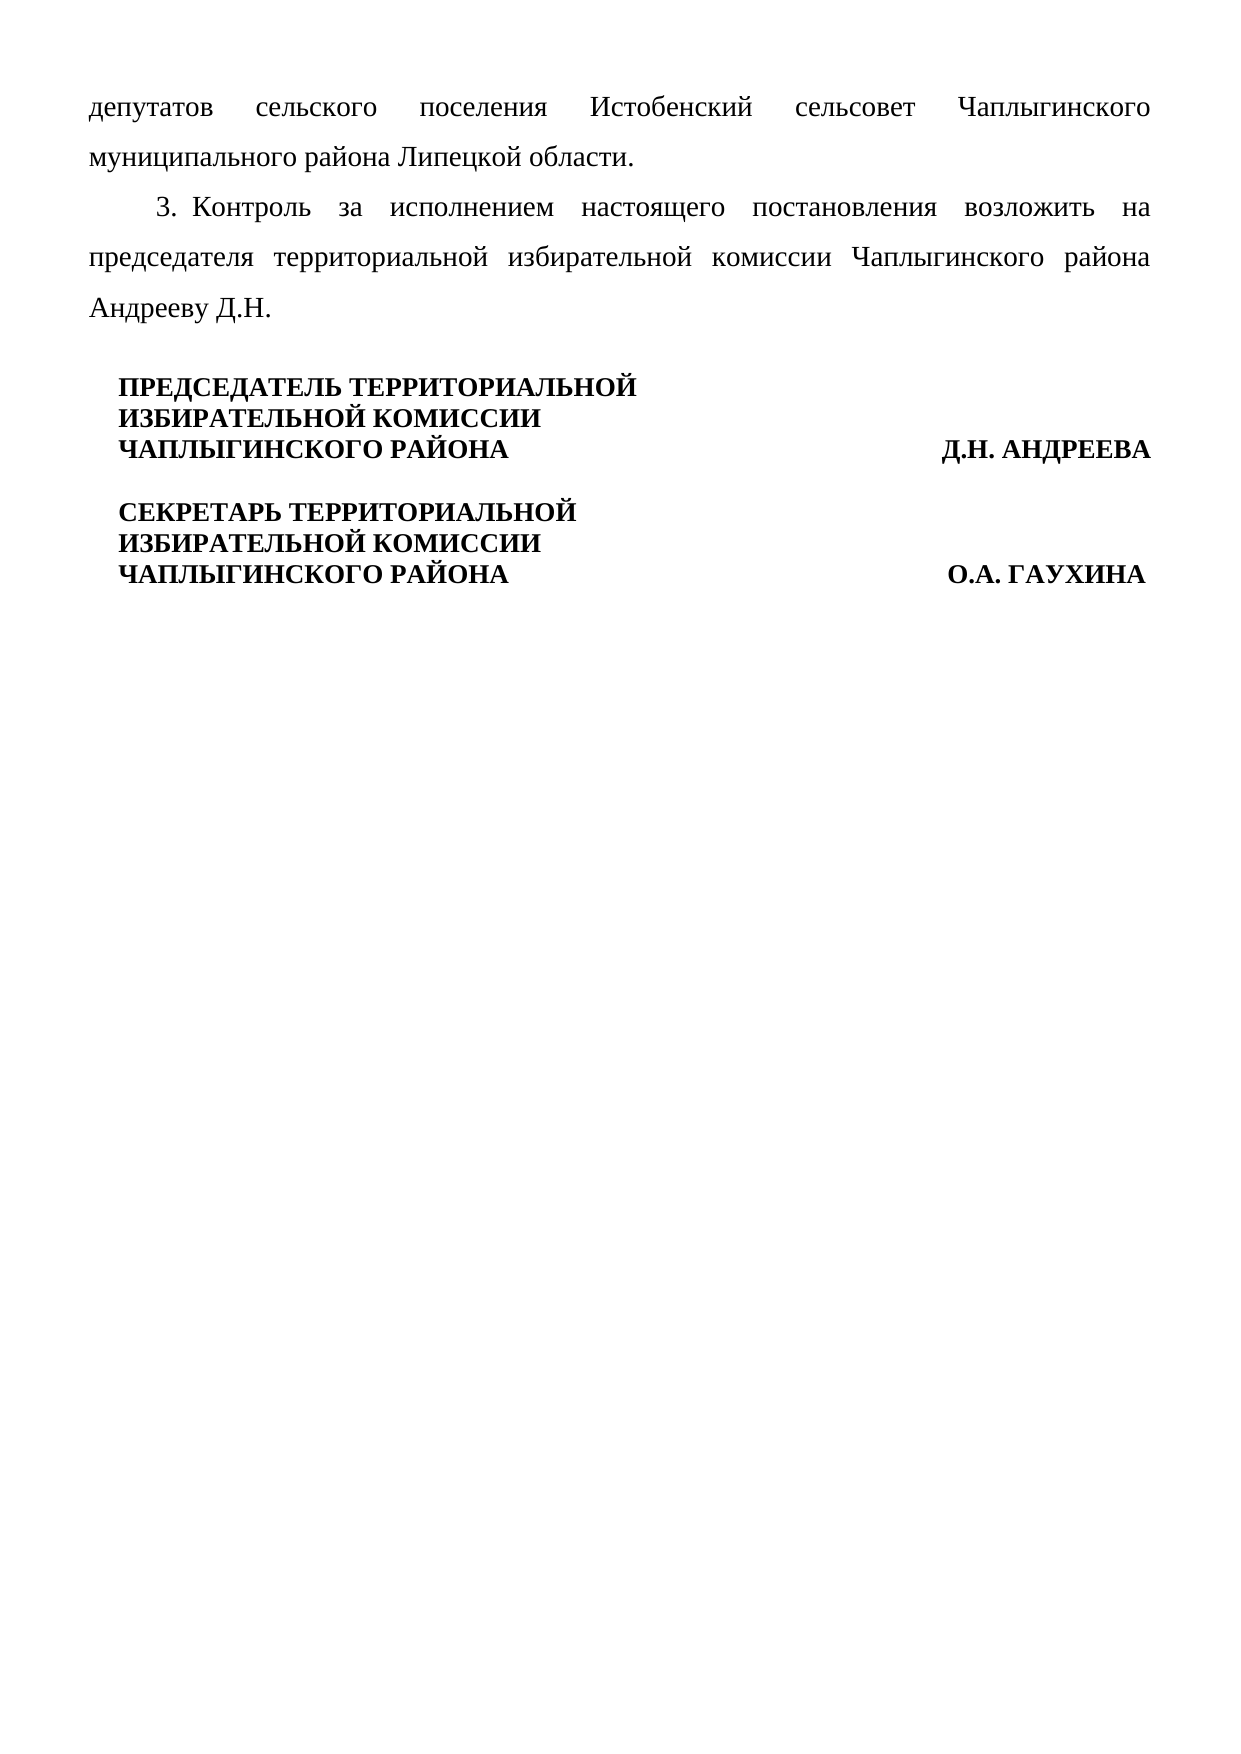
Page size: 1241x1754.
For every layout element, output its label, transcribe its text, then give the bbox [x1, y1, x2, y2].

text ЧАПЛЫГИНСКОГО РАЙОНА О.А. ГАУХИНА [118, 558, 1152, 589]
text СЕКРЕТАРЬ ТЕРРИТОРИАЛЬНОЙ [118, 496, 1152, 527]
text ПРЕДСЕДАТЕЛЬ ТЕРРИТОРИАЛЬНОЙ [118, 371, 1152, 402]
list Контроль за исполнением настоящего постановления возложить на председателя территориальной избирательной комиссии Чаплыгинского района Андрееву Д.Н. [88, 189, 1152, 323]
text ЧАПЛЫГИНСКОГО РАЙОНА Д.Н. АНДРЕЕВА [118, 434, 1152, 465]
text ИЗБИРАТЕЛЬНОЙ КОМИССИИ [118, 527, 1152, 558]
text ИЗБИРАТЕЛЬНОЙ КОМИССИИ [118, 402, 1152, 434]
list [88, 89, 1152, 172]
